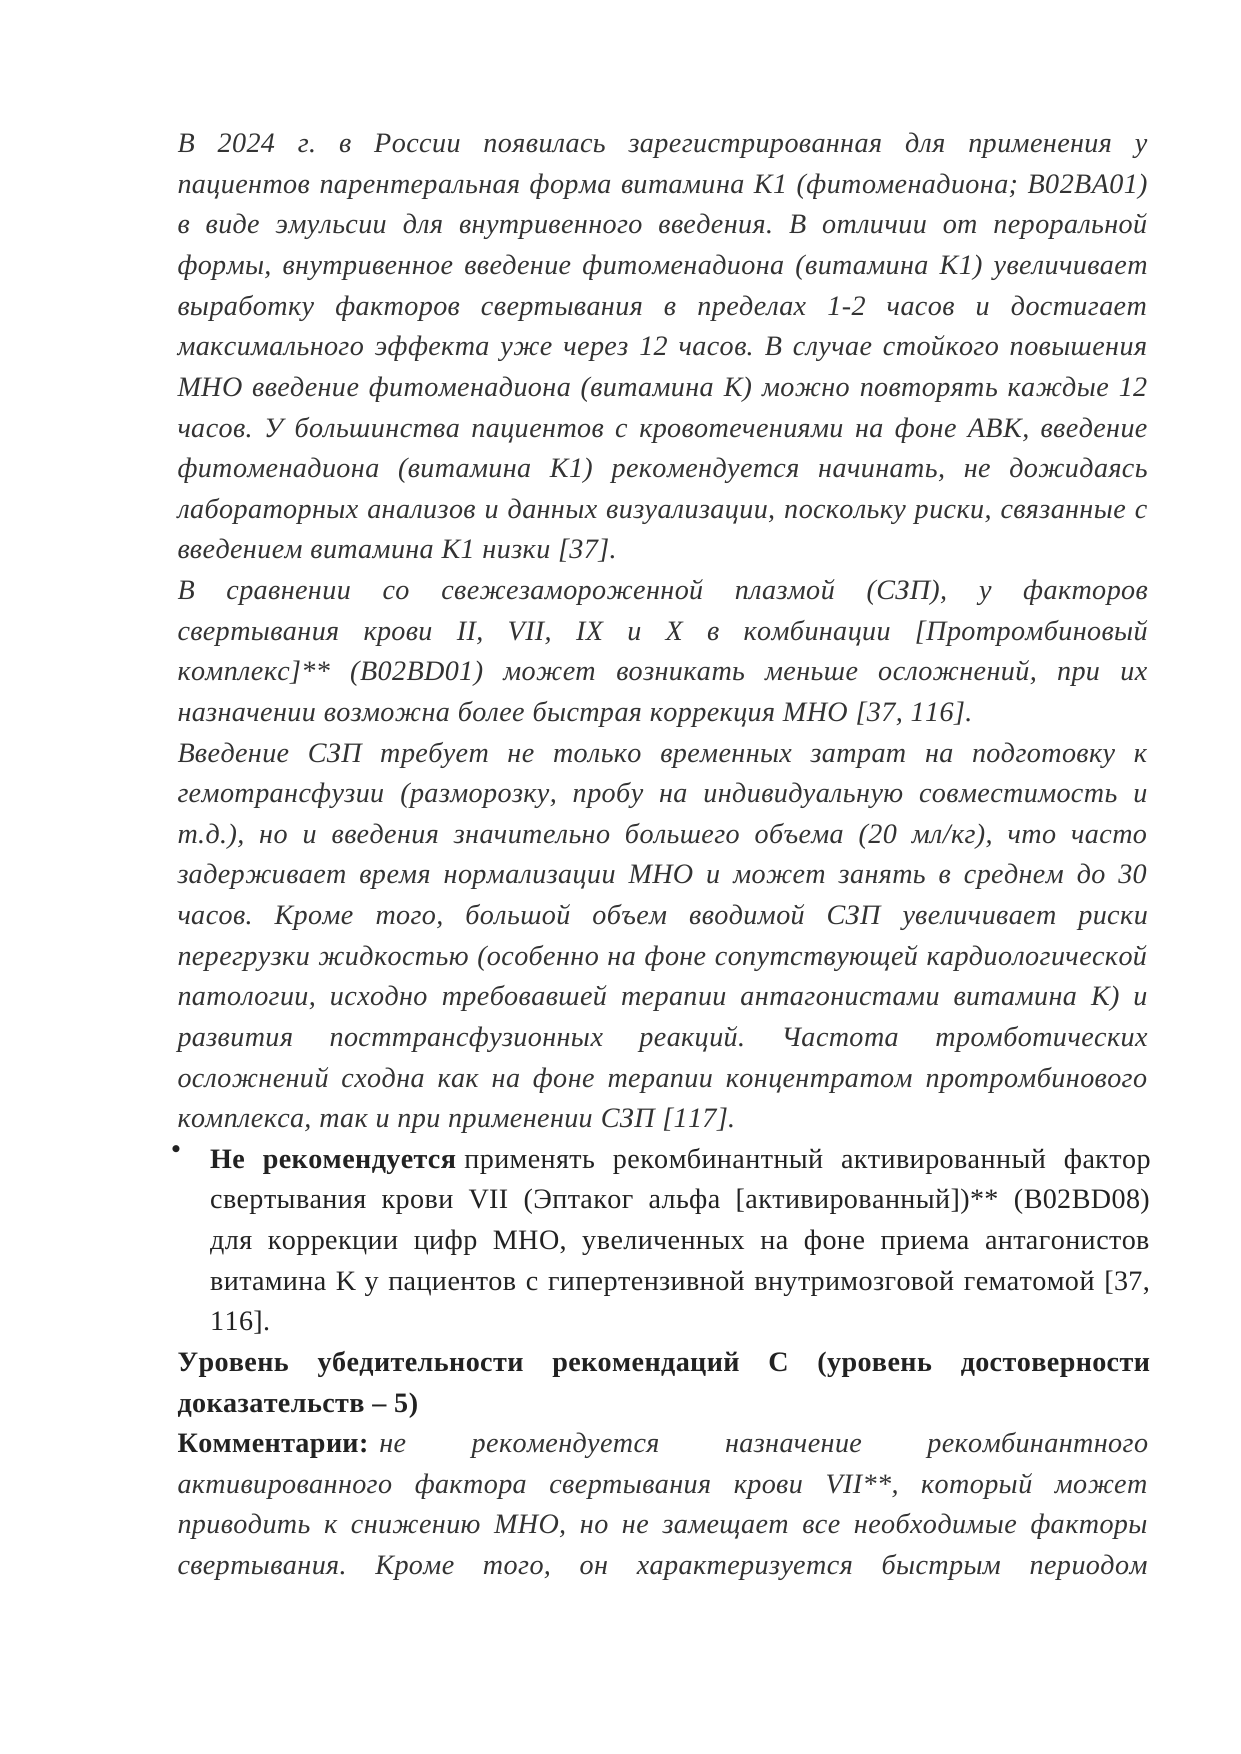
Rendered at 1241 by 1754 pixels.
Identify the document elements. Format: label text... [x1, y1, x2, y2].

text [177, 1418, 1152, 1581]
text В 2024 г. в России появилась зарегистрированная для применения у пациентов парентеральная форма витамина К1 (фитоменадиона; B02BA01) в виде эмульсии для внутривенного введения. В отличии от пероральной формы, внутривенное введение фитоменадиона (витамина К1) увеличивает выработку факторов свертывания в пределах 1-2 часов и достигает максимального эффекта уже через 12 часов. В случае стойкого повышения МНО введение фитоменадиона (витамина К) можно повторять каждые 12 часов. У большинства пациентов с кровотечениями на фоне АВК, введение фитоменадиона (витамина К1) рекомендуется начинать, не дожидаясь лабораторных анализов и данных визуализации, поскольку риски, связанные с введением витамина К1 низки [37]. [177, 118, 1152, 565]
list Не рекомендуется применять рекомбинантный активированный фактор свертывания крови VII (Эптаког альфа [активированный])** (B02BD08) для коррекции цифр МНО, увеличенных на фоне приема антагонистов витамина K у пациентов с гипертензивной внутримозговой гематомой [37, 116]. [172, 1134, 1152, 1337]
text Уровень убедительности рекомендаций С (уровень достоверности доказательств – 5) [177, 1337, 1152, 1418]
text Введение СЗП требует не только временных затрат на подготовку к гемотрансфузии (разморозку, пробу на индивидуальную совместимость и т.д.), но и введения значительно большего объема (20 мл/кг), что часто задерживает время нормализации МНО и может занять в среднем до 30 часов. Кроме того, большой объем вводимой СЗП увеличивает риски перегрузки жидкостью (особенно на фоне сопутствующей кардиологической патологии, исходно требовавшей терапии антагонистами витамина К) и развития посттрансфузионных реакций. Частота тромботических осложнений сходна как на фоне терапии концентратом протромбинового комплекса, так и при применении СЗП [117]. [177, 727, 1152, 1134]
text В сравнении со свежезамороженной плазмой (СЗП), у факторов свертывания крови II, VII, IX и X в комбинации [Протромбиновый комплекс]** (B02BD01) может возникать меньше осложнений, при их назначении возможна более быстрая коррекция МНО [37, 116]. [177, 565, 1152, 727]
